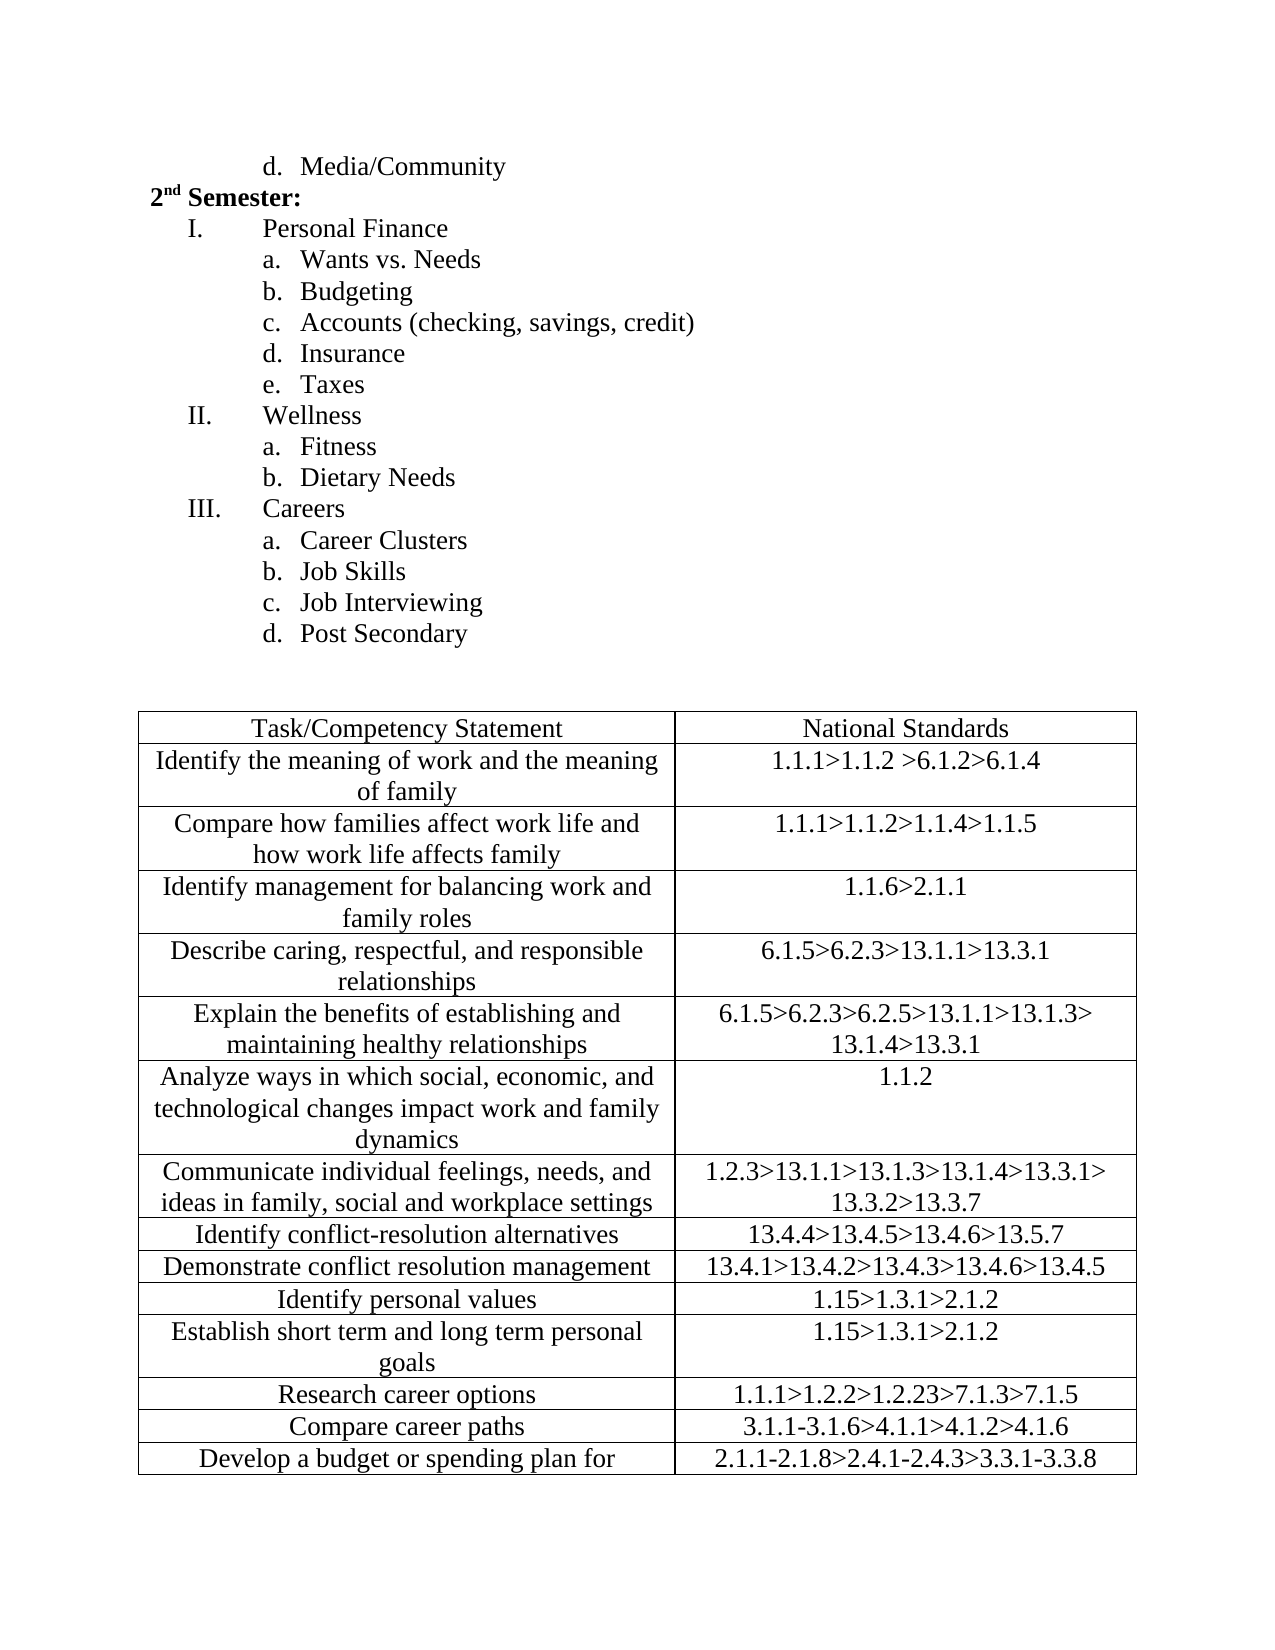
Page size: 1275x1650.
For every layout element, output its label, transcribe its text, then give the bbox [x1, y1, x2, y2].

list Job Interviewing [262, 586, 1125, 617]
list Fitness [262, 430, 1125, 461]
table_cell Demonstrate conflict resolution management [139, 1251, 674, 1282]
table_cell 3.1.1-3.1.6>4.1.1>4.1.2>4.1.6 [676, 1410, 1136, 1442]
table_cell Analyze ways in which social, economic, and technological changes impact work and family dynamics [139, 1061, 674, 1154]
table_cell Compare career paths [139, 1410, 674, 1442]
table_cell Identify conflict-resolution alternatives [139, 1218, 674, 1249]
table_header Task/Competency Statement [139, 712, 674, 743]
list Job Skills [262, 555, 1125, 586]
table_cell 1.1.1>1.2.2>1.2.23>7.1.3>7.1.5 [676, 1378, 1136, 1409]
table_cell 1.15>1.3.1>2.1.2 [676, 1283, 1136, 1314]
table_cell 1.1.1>1.1.2>1.1.4>1.1.5 [676, 807, 1136, 869]
list Post Secondary [262, 617, 1125, 648]
list Insurance [262, 337, 1125, 368]
list Wellness [187, 399, 1125, 430]
table_header National Standards [676, 712, 1136, 743]
table_cell Describe caring, respectful, and responsible relationships [139, 934, 674, 996]
list Accounts (checking, savings, credit) [262, 306, 1125, 337]
list Budgeting [262, 274, 1125, 306]
table_cell Identify personal values [139, 1283, 674, 1314]
table_cell 1.1.2 [676, 1061, 1136, 1154]
table_cell 6.1.5>6.2.3>13.1.1>13.3.1 [676, 934, 1136, 996]
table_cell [139, 1443, 674, 1474]
text 2nd Semester: [150, 181, 1125, 212]
table_cell 13.4.1>13.4.2>13.4.3>13.4.6>13.4.5 [676, 1251, 1136, 1282]
list Taxes [262, 368, 1125, 399]
table_cell 6.1.5>6.2.3>6.2.5>13.1.1>13.1.3> 13.1.4>13.3.1 [676, 997, 1136, 1059]
table_cell Compare how families affect work life and how work life affects family [139, 807, 674, 869]
table_cell Communicate individual feelings, needs, and ideas in family, social and workplace settings [139, 1155, 674, 1217]
list Career Clusters [262, 524, 1125, 555]
list Dietary Needs [262, 461, 1125, 493]
table_cell Identify management for balancing work and family roles [139, 871, 674, 933]
list Wants vs. Needs [262, 243, 1125, 274]
list Media/Community [262, 150, 1125, 181]
table_cell 1.15>1.3.1>2.1.2 [676, 1315, 1136, 1377]
table_cell 1.1.1>1.1.2 >6.1.2>6.1.4 [676, 744, 1136, 806]
table_cell 13.4.4>13.4.5>13.4.6>13.5.7 [676, 1218, 1136, 1249]
table_cell Explain the benefits of establishing and maintaining healthy relationships [139, 997, 674, 1059]
list Personal Finance [187, 212, 1125, 243]
table_cell 1.2.3>13.1.1>13.1.3>13.1.4>13.3.1> 13.3.2>13.3.7 [676, 1155, 1136, 1217]
table_cell Research career options [139, 1378, 674, 1409]
list Careers [187, 493, 1125, 524]
table_cell 1.1.6>2.1.1 [676, 871, 1136, 933]
table_cell Identify the meaning of work and the meaning of family [139, 744, 674, 806]
table_cell Establish short term and long term personal goals [139, 1315, 674, 1377]
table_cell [676, 1443, 1136, 1474]
